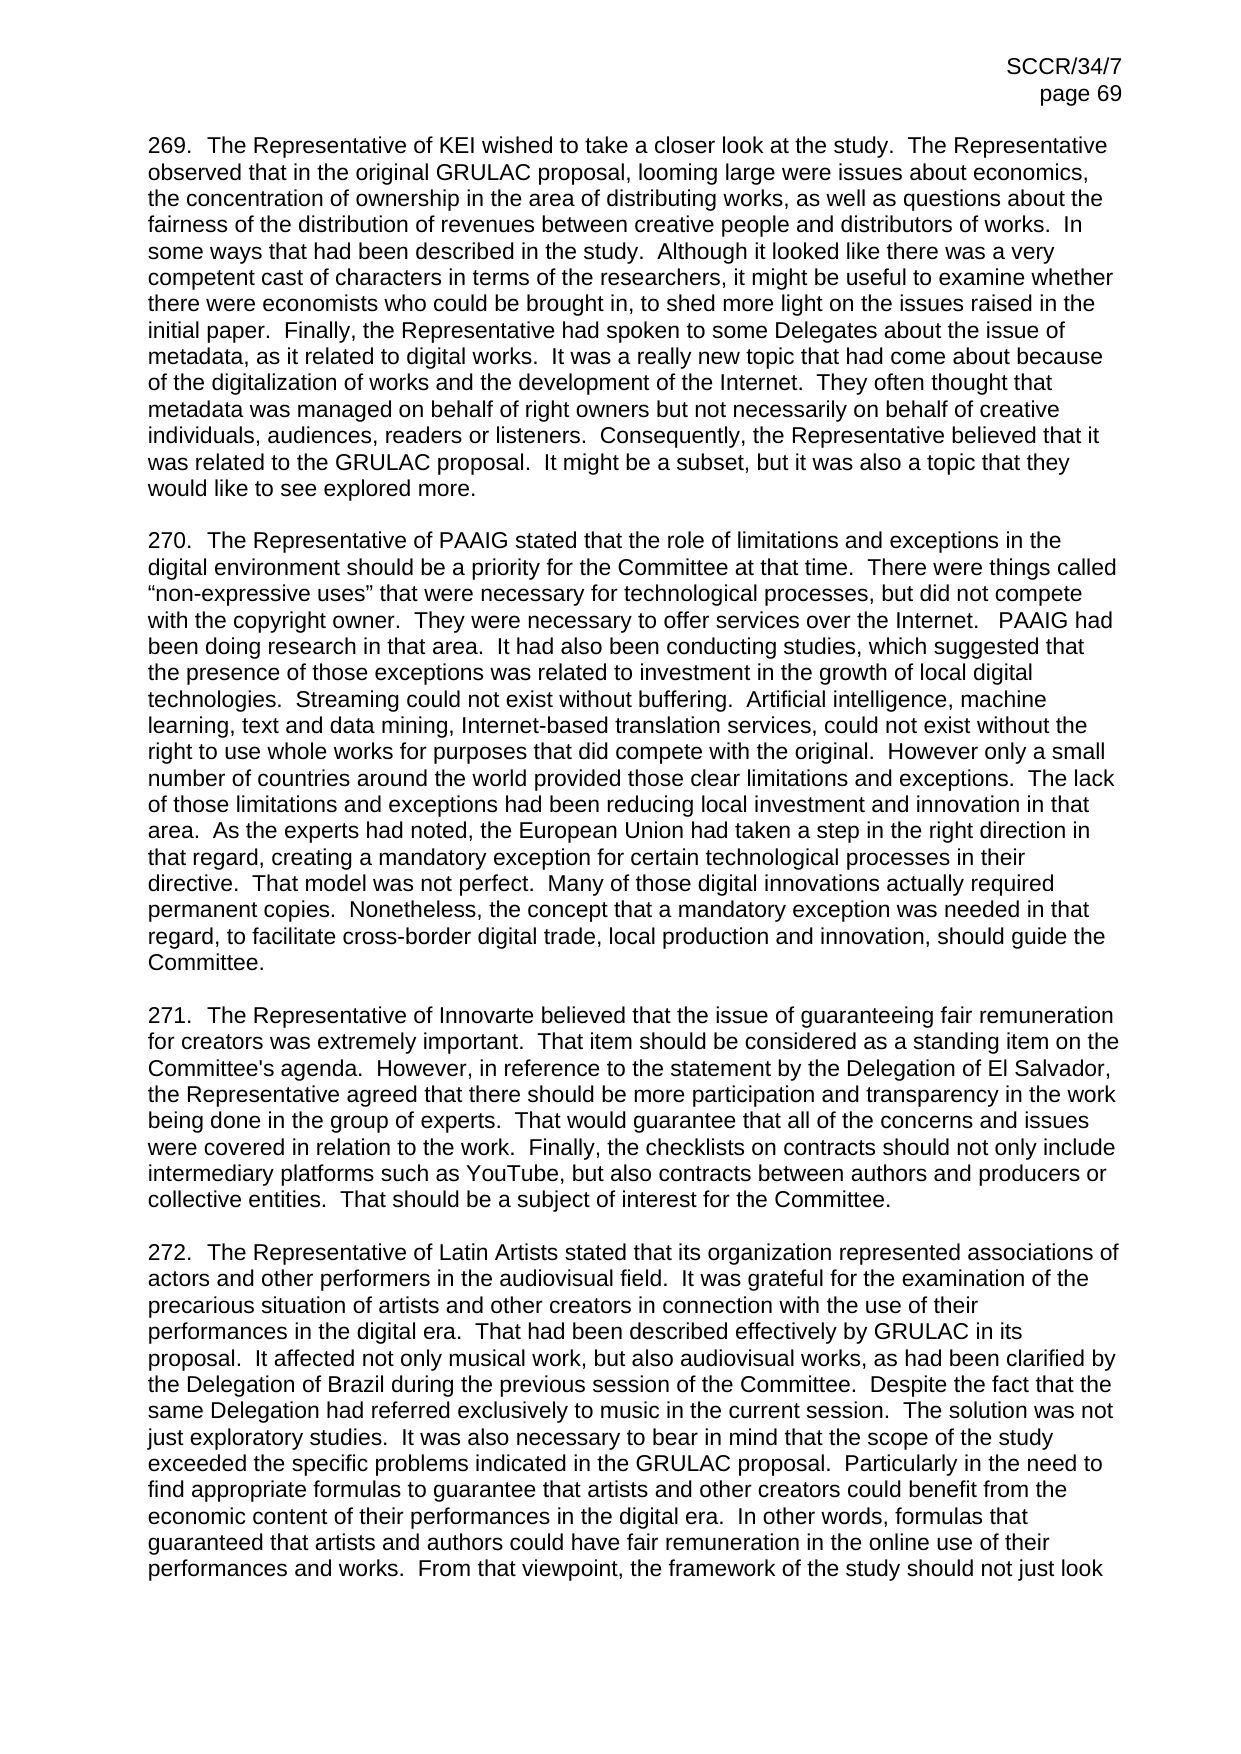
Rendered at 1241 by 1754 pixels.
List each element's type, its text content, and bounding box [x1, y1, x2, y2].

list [148, 1239, 1122, 1582]
list The Representative of KEI wished to take a closer look at the study. The Representative observed that in the original GRULAC proposal, looming large were issues about economics, the concentration of ownership in the area of distributing works, as well as questions about the fairness of the distribution of revenues between creative people and distributors of works. In some ways that had been described in the study. Although it looked like there was a very competent cast of characters in terms of the researchers, it might be useful to examine whether there were economists who could be brought in, to shed more light on the issues raised in the initial paper. Finally, the Representative had spoken to some Delegates about the issue of metadata, as it related to digital works. It was a really new topic that had come about because of the digitalization of works and the development of the Internet. They often thought that metadata was managed on behalf of right owners but not necessarily on behalf of creative individuals, audiences, readers or listeners. Consequently, the Representative believed that it was related to the GRULAC proposal. It might be a subset, but it was also a topic that they would like to see explored more. [148, 132, 1122, 501]
list The Representative of Innovarte believed that the issue of guaranteeing fair remuneration for creators was extremely important. That item should be considered as a standing item on the Committee's agenda. However, in reference to the statement by the Delegation of El Salvador, the Representative agreed that there should be more participation and transparency in the work being done in the group of experts. That would guarantee that all of the concerns and issues were covered in relation to the work. Finally, the checklists on contracts should not only include intermediary platforms such as YouTube, but also contracts between authors and producers or collective entities. That should be a subject of interest for the Committee. [148, 1002, 1122, 1213]
list The Representative of PAAIG stated that the role of limitations and exceptions in the digital environment should be a priority for the Committee at that time. There were things called “non-expressive uses” that were necessary for technological processes, but did not compete with the copyright owner. They were necessary to offer services over the Internet. PAAIG had been doing research in that area. It had also been conducting studies, which suggested that the presence of those exceptions was related to investment in the growth of local digital technologies. Streaming could not exist without buffering. Artificial intelligence, machine learning, text and data mining, Internet-based translation services, could not exist without the right to use whole works for purposes that did compete with the original. However only a small number of countries around the world provided those clear limitations and exceptions. The lack of those limitations and exceptions had been reducing local investment and innovation in that area. As the experts had noted, the European Union had taken a step in the right direction in that regard, creating a mandatory exception for certain technological processes in their directive. That model was not perfect. Many of those digital innovations actually required permanent copies. Nonetheless, the concept that a mandatory exception was needed in that regard, to facilitate cross-border digital trade, local production and innovation, should guide the Committee. [148, 527, 1122, 976]
